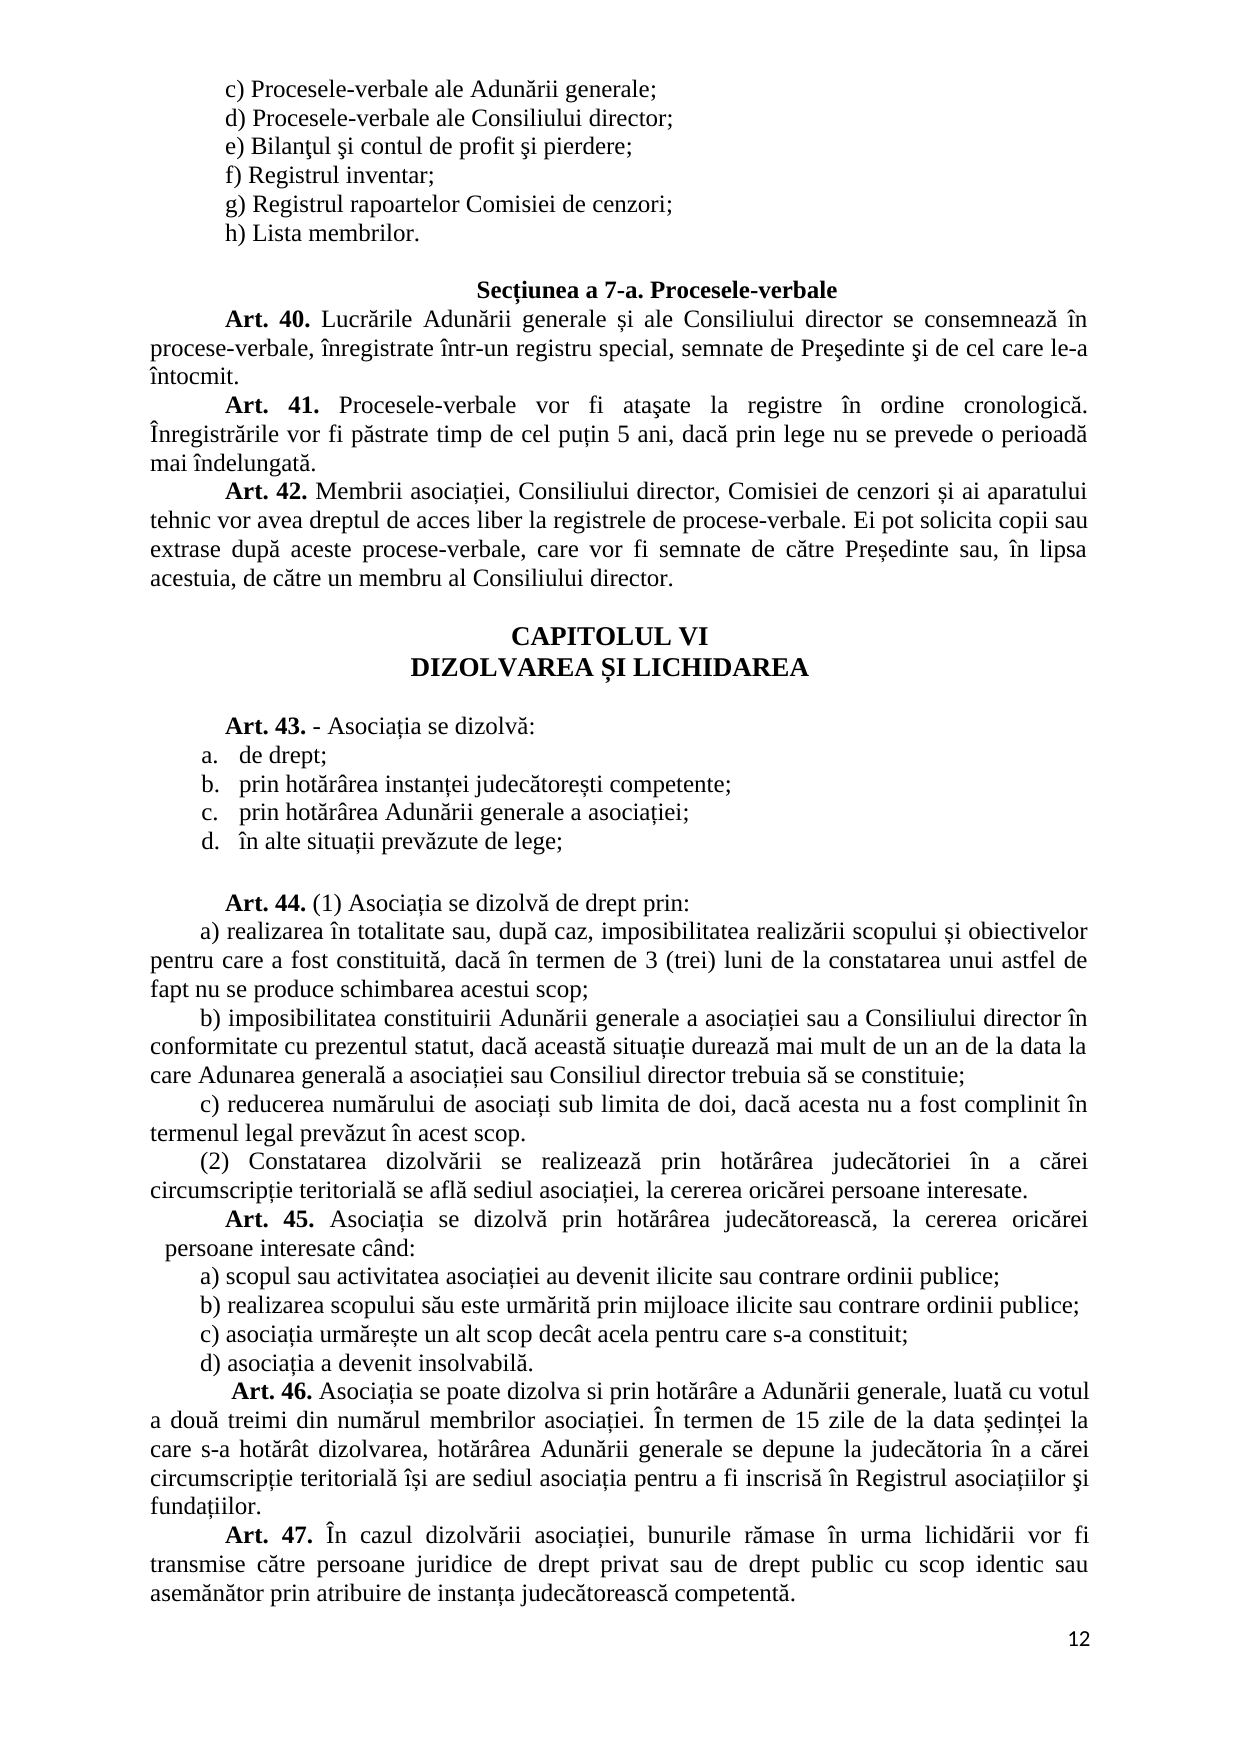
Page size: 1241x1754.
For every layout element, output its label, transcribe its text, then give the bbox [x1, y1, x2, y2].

text c) reducerea numărului de asociați sub limita de doi, dacă acesta nu a fost complinit în termenul legal prevăzut în acest scop. [150, 1089, 1089, 1146]
list în alte situații prevăzute de lege; [201, 826, 1089, 855]
text CAPITOLUL VI [165, 620, 994, 651]
text Secțiunea a 7-a. Procesele-verbale [150, 275, 1089, 304]
text DIZOLVAREA ȘI LICHIDAREA [165, 651, 994, 682]
text c) asociația urmărește un alt scop decât acela pentru care s-a constituit; [150, 1319, 1089, 1348]
text g) Registrul rapoartelor Comisiei de cenzori; [150, 189, 1089, 218]
text Art. 40. Lucrările Adunării generale și ale Consiliului director se consemnează în procese-verbale, înregistrate într-un registru special, semnate de Preşedinte şi de cel care le-a întocmit. [150, 304, 1089, 390]
text d) Procesele-verbale ale Consiliului director; [150, 103, 1089, 131]
text b) imposibilitatea constituirii Adunării generale a asociației sau a Consiliului director în conformitate cu prezentul statut, dacă această situație durează mai mult de un an de la data la care Adunarea generală a asociației sau Consiliul director trebuia să se constituie; [150, 1003, 1089, 1089]
text b) realizarea scopului său este urmărită prin mijloace ilicite sau contrare ordinii publice; [150, 1290, 1089, 1319]
text Art. 45. Asociația se dizolvă prin hotărârea judecătorească, la cererea oricărei persoane interesate când: [164, 1204, 1089, 1261]
text Art. 42. Membrii asociației, Consiliului director, Comisiei de cenzori și ai aparatului tehnic vor avea dreptul de acces liber la registrele de procese-verbale. Ei pot solicita copii sau extrase după aceste procese-verbale, care vor fi semnate de către Președinte sau, în lipsa acestuia, de către un membru al Consiliului director. [150, 476, 1089, 591]
list prin hotărârea instanței judecătorești competente; [201, 769, 1089, 797]
text Art. 46. Asociația se poate dizolva si prin hotărâre a Adunării generale, luată cu votul a două treimi din numărul membrilor asociației. În termen de 15 zile de la data ședinței la care s-a hotărât dizolvarea, hotărârea Adunării generale se depune la judecătoria în a cărei circumscripție teritorială își are sediul asociația pentru a fi inscrisă în Registrul asociațiilor şi fundațiilor. [150, 1376, 1090, 1520]
list prin hotărârea Adunării generale a asociației; [201, 797, 1089, 826]
text a) realizarea în totalitate sau, după caz, imposibilitatea realizării scopului și obiectivelor pentru care a fost constituită, dacă în termen de 3 (trei) luni de la constatarea unui astfel de fapt nu se produce schimbarea acestui scop; [150, 916, 1089, 1003]
text Art. 43. - Asociația se dizolvă: [163, 711, 1090, 740]
text f) Registrul inventar; [150, 160, 1089, 189]
text Art. 41. Procesele-verbale vor fi ataşate la registre în ordine cronologică. Înregistrările vor fi păstrate timp de cel puțin 5 ani, dacă prin lege nu se prevede o perioadă mai îndelungată. [150, 390, 1089, 476]
text d) asociația a devenit insolvabilă. [150, 1348, 1089, 1376]
text e) Bilanţul şi contul de profit şi pierdere; [150, 131, 1089, 160]
text Art. 44. (1) Asociația se dizolvă de drept prin: [164, 888, 1089, 916]
text Art. 47. În cazul dizolvării asociației, bunurile rămase în urma lichidării vor fi transmise către persoane juridice de drept privat sau de drept public cu scop identic sau asemănător prin atribuire de instanța judecătorească competentă. [150, 1520, 1090, 1606]
text c) Procesele-verbale ale Adunării generale; [150, 74, 1089, 103]
list de drept; [201, 740, 1089, 769]
text (2) Constatarea dizolvării se realizează prin hotărârea judecătoriei în a cărei circumscripție teritorială se află sediul asociației, la cererea oricărei persoane interesate. [150, 1146, 1089, 1204]
text h) Lista membrilor. [150, 218, 1089, 246]
text a) scopul sau activitatea asociației au devenit ilicite sau contrare ordinii publice; [150, 1261, 1089, 1290]
